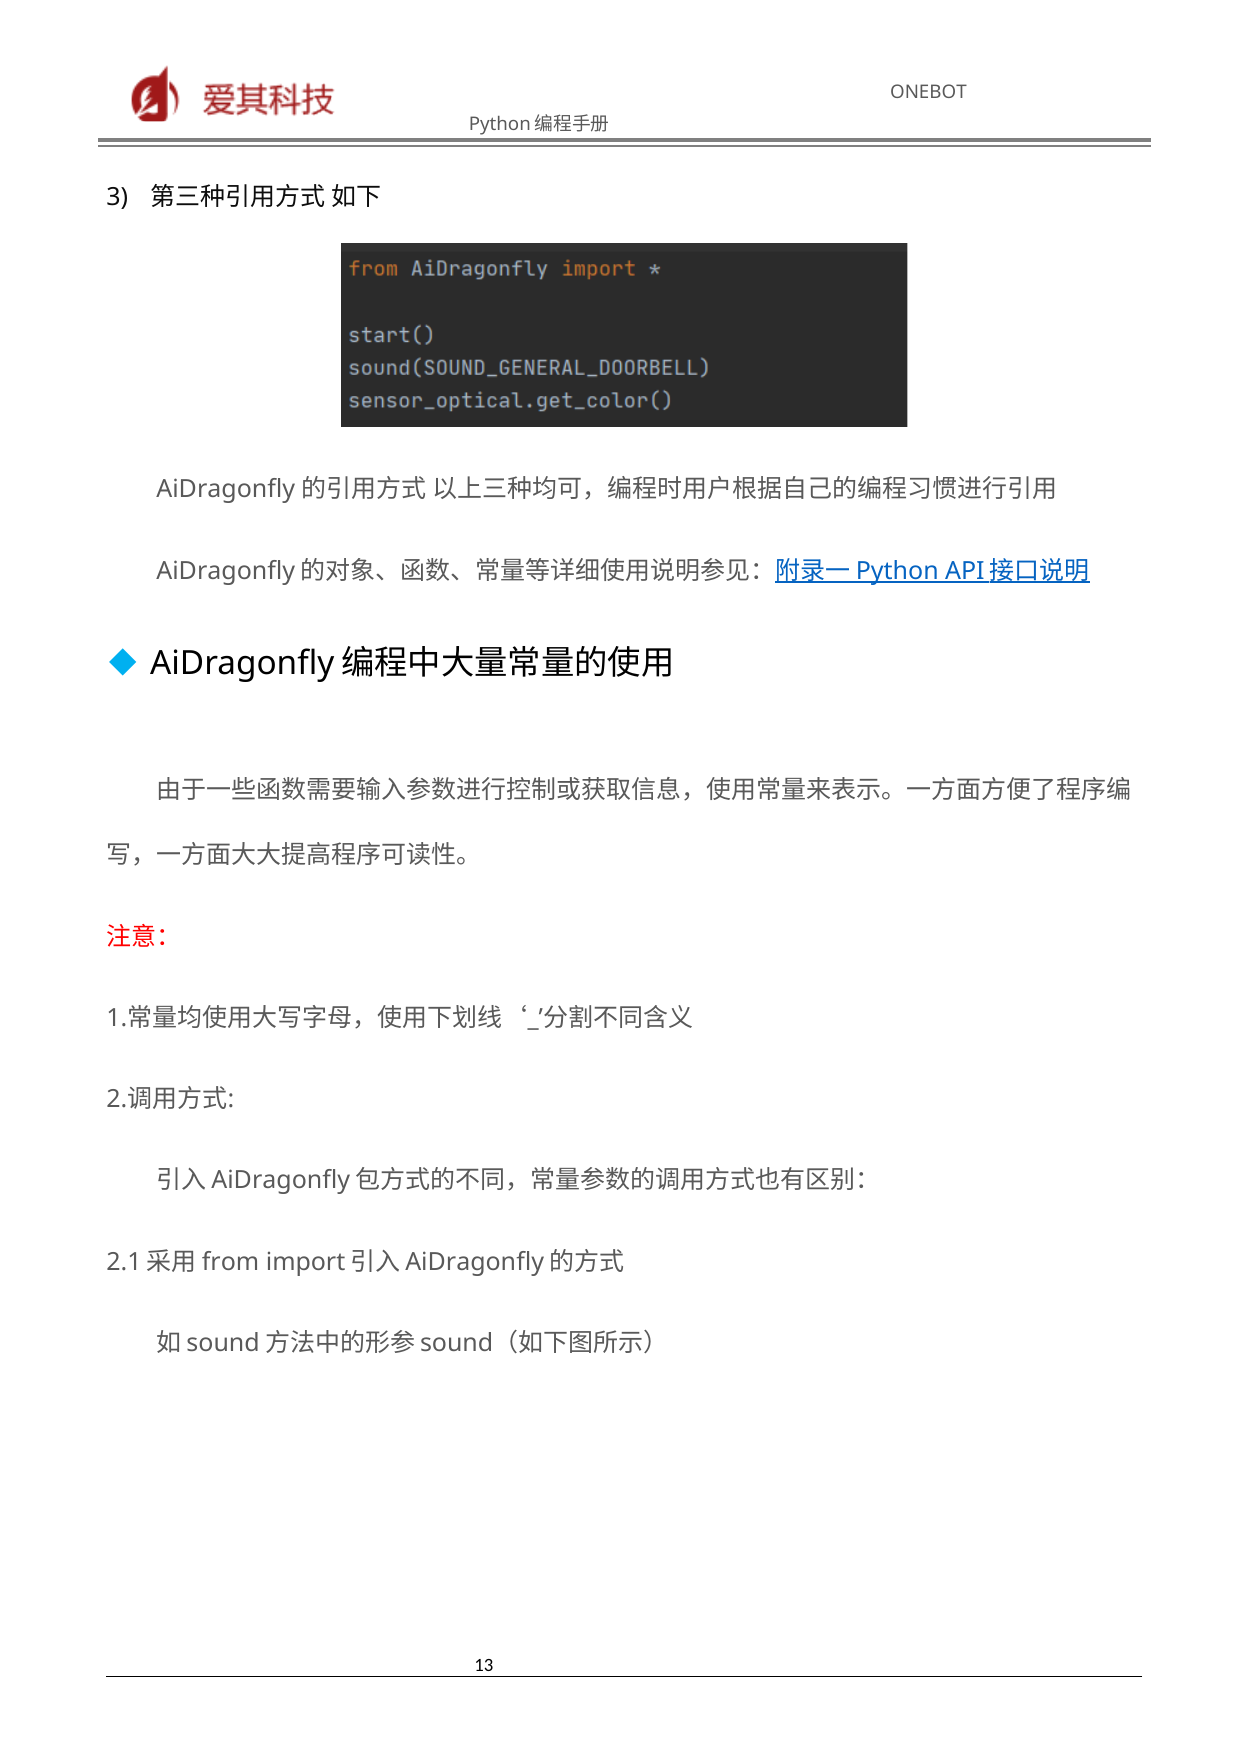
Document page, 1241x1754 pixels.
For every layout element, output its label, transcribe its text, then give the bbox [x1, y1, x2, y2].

text AiDragonfly 的引用方式 以上三种均可，编程时用户根据自己的编程习惯进行引用 [106, 454, 1142, 519]
text 引入AiDragonfly包方式的不同，常量参数的调用方式也有区别： [106, 1145, 1142, 1210]
picture [341, 243, 908, 427]
list 第三种引用方式 如下 [106, 162, 1142, 227]
text AiDragonfly编程中大量常量的使用 [106, 628, 1142, 693]
text AiDragonfly的对象、函数、常量等详细使用说明参见：附录一 Python API接口说明 [106, 536, 1142, 601]
text 注意： [106, 902, 1142, 967]
text 如sound方法中的形参sound（如下图所示） [106, 1308, 1142, 1373]
picture [110, 67, 339, 125]
text 1.常量均使用大写字母，使用下划线‘_’分割不同含义 [106, 983, 1142, 1048]
text 2.1采用from import引入AiDragonfly的方式 [106, 1227, 1142, 1292]
text 由于一些函数需要输入参数进行控制或获取信息，使用常量来表示。一方面方便了程序编写，一方面大大提高程序可读性。 [106, 755, 1142, 885]
text 2.调用方式: [106, 1064, 1142, 1129]
